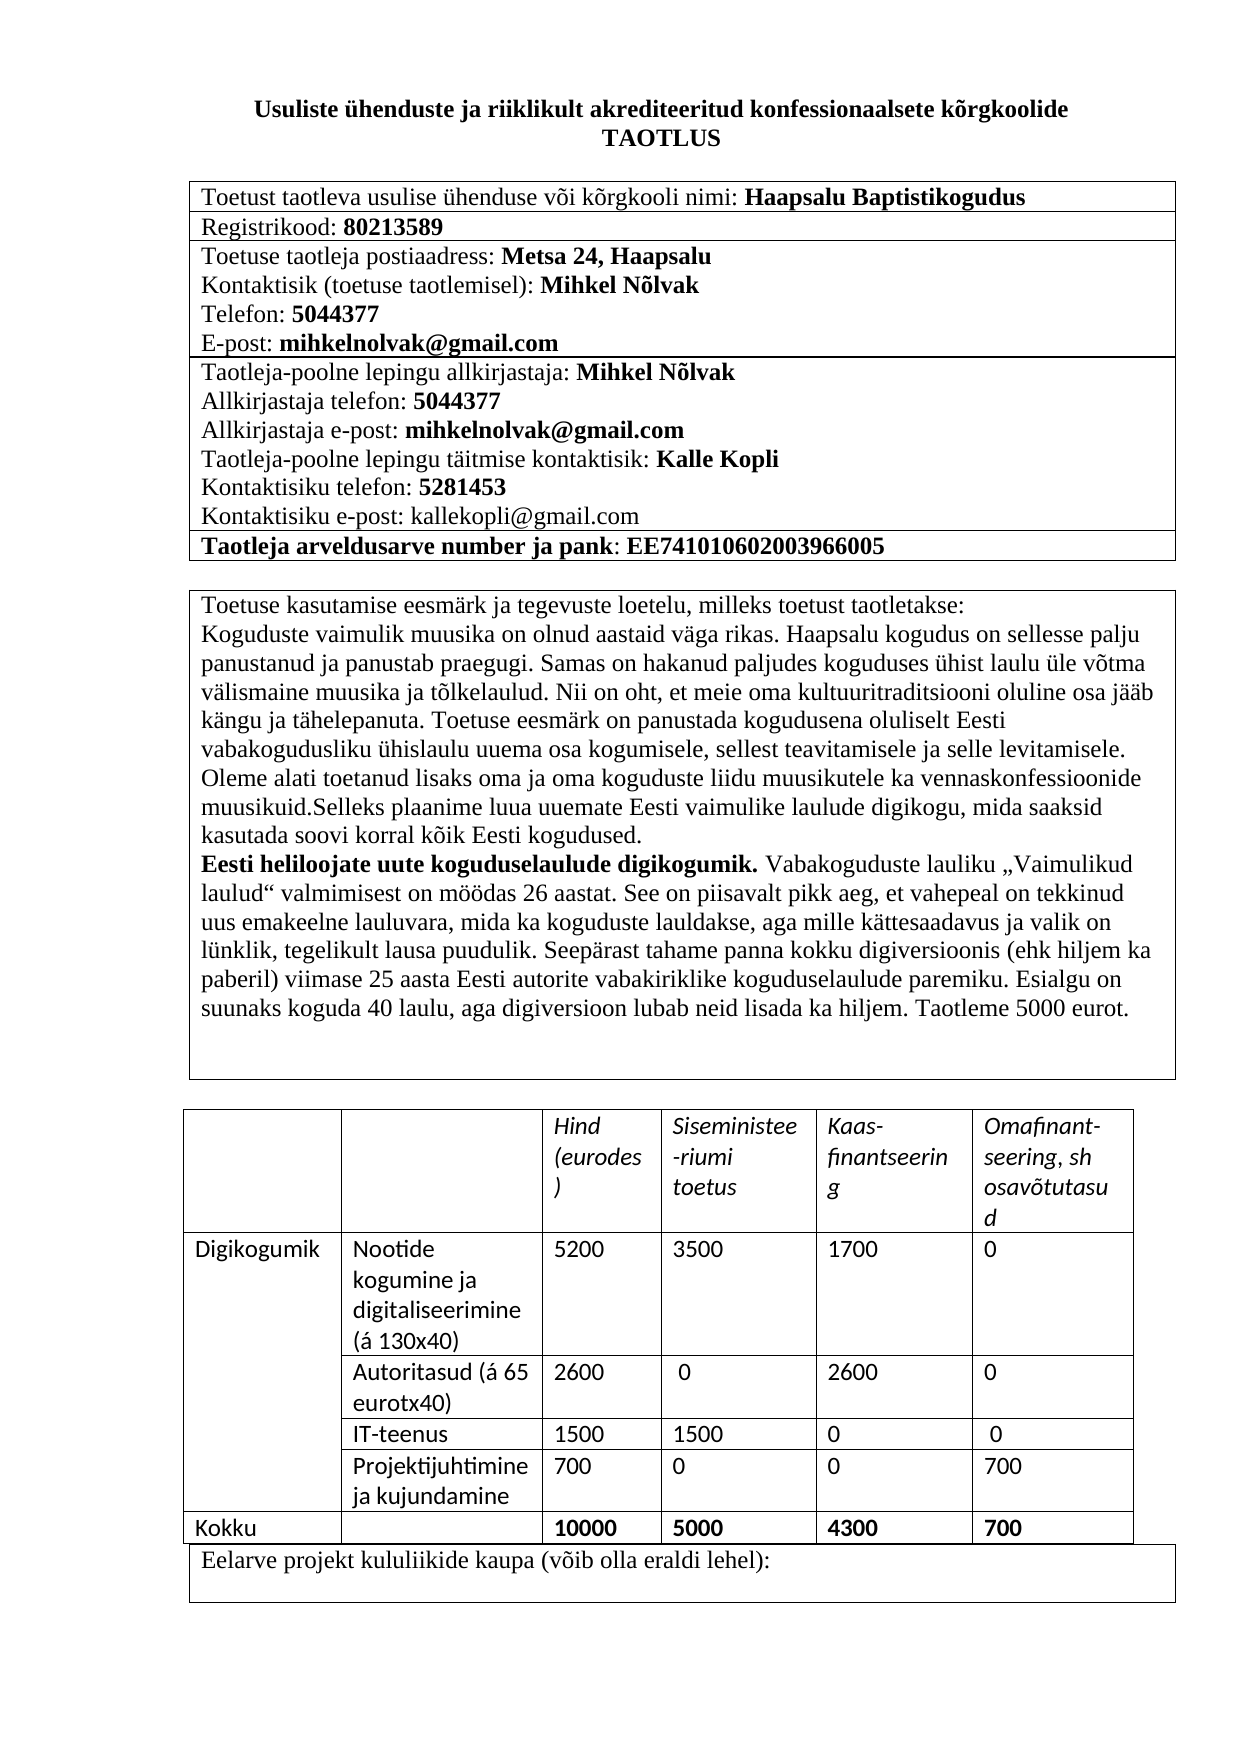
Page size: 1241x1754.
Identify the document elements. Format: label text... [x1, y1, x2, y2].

table_cell Autoritasud (á 65 eurotx40) [342, 1356, 542, 1417]
table_cell 0 [973, 1356, 1133, 1417]
table_cell 0 [817, 1419, 972, 1449]
table_header Omafinant-seering, sh osavõtutasud [973, 1110, 1133, 1232]
table_header Siseministee-riumi toetus [662, 1110, 816, 1232]
table_header Kaas-finantseering [817, 1110, 972, 1232]
table_cell Nootide kogumine ja digitaliseerimine (á 130x40) [342, 1233, 542, 1355]
table_cell Toetuse taotleja postiaadress: Metsa 24, Haapsalu Kontaktisik (toetuse taotlemisel): Mihkel Nõlvak Telefon: 5044377 E-post: mihkelnolvak@gmail.com [190, 241, 1175, 356]
table_header [184, 1110, 341, 1232]
table_header Toetust taotleva usulise ühenduse või kõrgkooli nimi: Haapsalu Baptistikogudus [190, 182, 1175, 211]
table_cell 2600 [543, 1356, 661, 1417]
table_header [190, 1545, 1175, 1602]
table_cell 5200 [543, 1233, 661, 1355]
table_cell IT-teenus [342, 1419, 542, 1449]
table_cell 1500 [662, 1419, 816, 1449]
table_cell Taotleja-poolne lepingu allkirjastaja: Mihkel Nõlvak Allkirjastaja telefon: 5044377 Allkirjastaja e-post: mihkelnolvak@gmail.com Taotleja-poolne lepingu täitmise kontaktisik: Kalle Kopli Kontaktisiku telefon: 5281453 Kontaktisiku e-post: kallekopli@gmail.com [190, 358, 1175, 530]
table_cell 700 [973, 1512, 1133, 1543]
table_cell 700 [973, 1450, 1133, 1511]
text TAOTLUS [189, 123, 1134, 152]
table_cell 1500 [543, 1419, 661, 1449]
table_cell 0 [662, 1450, 816, 1511]
table_cell Taotleja arveldusarve number ja pank: EE741010602003966005 [190, 531, 1175, 560]
table_header Toetuse kasutamise eesmärk ja tegevuste loetelu, milleks toetust taotletakse: Koguduste vaimulik muusika on olnud aastaid väga rikas. Haapsalu kogudus on sellesse palju panustanud ja panustab praegugi. Samas on hakanud paljudes koguduses ühist laulu üle võtma välismaine muusika ja tõlkelaulud. Nii on oht, et meie oma kultuuritraditsiooni oluline osa jääb kängu ja tähelepanuta. Toetuse eesmärk on panustada kogudusena oluliselt Eesti vabakogudusliku ühislaulu uuema osa kogumisele, sellest teavitamisele ja selle levitamisele. Oleme alati toetanud lisaks oma ja oma koguduste liidu muusikutele ka vennaskonfessioonide muusikuid.Selleks plaanime luua uuemate Eesti vaimulike laulude digikogu, mida saaksid kasutada soovi korral kõik Eesti kogudused. Eesti heliloojate uute koguduselaulude digikogumik. Vabakoguduste lauliku „Vaimulikud laulud“ valmimisest on möödas 26 aastat. See on piisavalt pikk aeg, et vahepeal on tekkinud uus emakeelne lauluvara, mida ka koguduste lauldakse, aga mille kättesaadavus ja valik on lünklik, tegelikult lausa puudulik. Seepärast tahame panna kokku digiversioonis (ehk hiljem ka paberil) viimase 25 aasta Eesti autorite vabakiriklike koguduselaulude paremiku. Esialgu on suunaks koguda 40 laulu, aga digiversioon lubab neid lisada ka hiljem. Taotleme 5000 eurot. [190, 591, 1175, 1079]
table_cell Registrikood: 80213589 [190, 212, 1175, 240]
table_cell 0 [817, 1450, 972, 1511]
table_cell Kokku [184, 1512, 341, 1543]
table_cell 10000 [543, 1512, 661, 1543]
table_cell 2600 [817, 1356, 972, 1417]
table_cell [342, 1512, 542, 1543]
table_cell 4300 [817, 1512, 972, 1543]
table_cell 0 [973, 1419, 1133, 1449]
table_header Hind (eurodes) [543, 1110, 661, 1232]
table_cell 1700 [817, 1233, 972, 1355]
table_cell 3500 [662, 1233, 816, 1355]
table_cell Digikogumik [184, 1233, 341, 1511]
text Usuliste ühenduste ja riiklikult akrediteeritud konfessionaalsete kõrgkoolide [189, 94, 1134, 123]
table_cell 700 [543, 1450, 661, 1511]
table_header [342, 1110, 542, 1232]
table_cell 5000 [662, 1512, 816, 1543]
table_cell Projektijuhtimine ja kujundamine [342, 1450, 542, 1511]
table_cell 0 [662, 1356, 816, 1417]
table_cell 0 [973, 1233, 1133, 1355]
